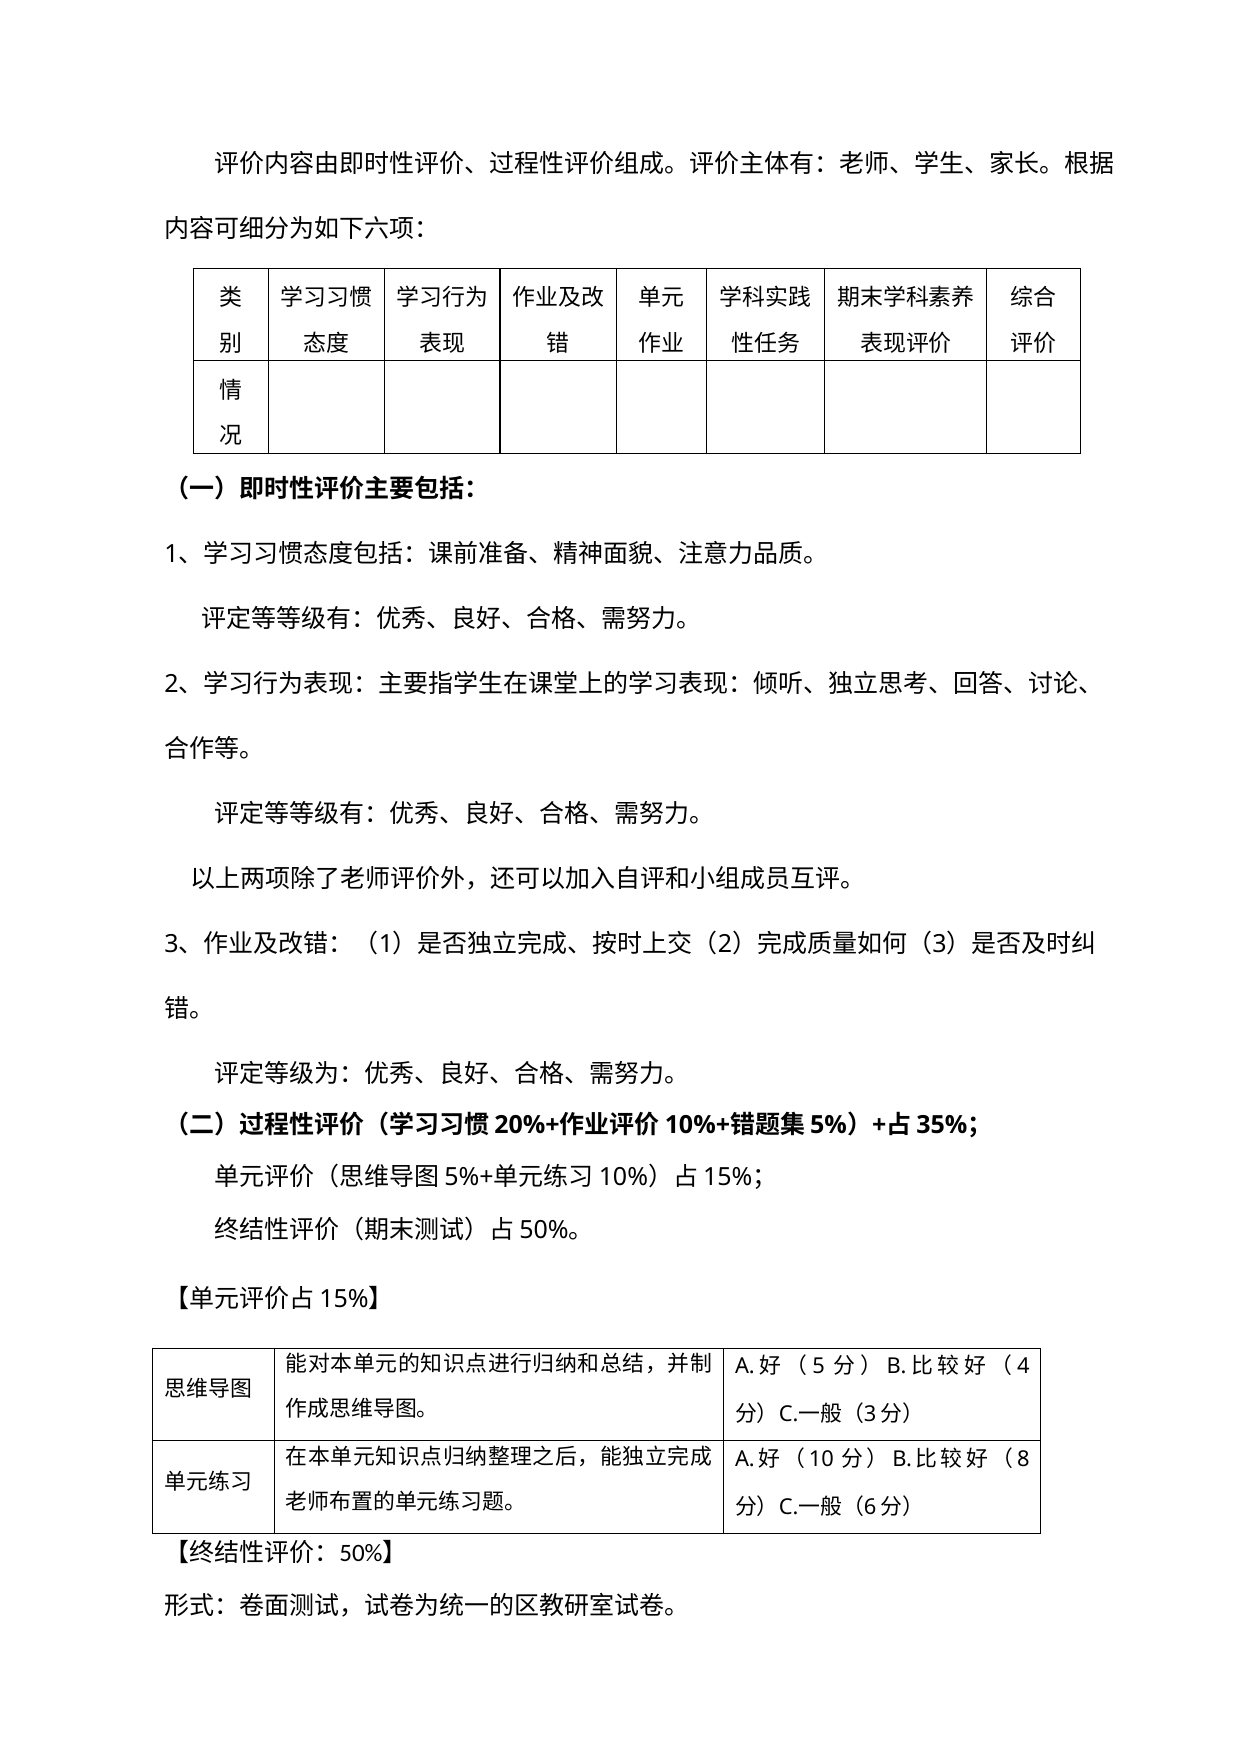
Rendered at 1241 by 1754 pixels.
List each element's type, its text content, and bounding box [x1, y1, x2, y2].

text 评定等等级有：优秀、良好、合格、需努力。 [164, 584, 1117, 649]
table_header 类 别 [194, 269, 268, 360]
table_header 能对本单元的知识点进行归纳和总结，并制作成思维导图。 [275, 1349, 723, 1440]
table_header A.好（5分）B.比较好（4分）C.一般（3分） [724, 1349, 1040, 1440]
text 【单元评价占15%】 [164, 1264, 1117, 1329]
table_cell 单元练习 [153, 1441, 274, 1533]
table_cell [617, 361, 706, 453]
table_header 综合 评价 [987, 269, 1080, 360]
table_header 思维导图 [153, 1349, 274, 1440]
table_cell 情 况 [194, 361, 268, 453]
table_cell [707, 361, 824, 453]
table_cell [501, 361, 616, 453]
text 单元评价（思维导图5%+单元练习10%）占15%； [164, 1159, 1117, 1193]
text 2、学习行为表现：主要指学生在课堂上的学习表现：倾听、独立思考、回答、讨论、合作等。 [164, 649, 1117, 779]
text 【终结性评价：50%】 [164, 1534, 1117, 1568]
text 评定等等级有：优秀、良好、合格、需努力。 [164, 779, 1117, 844]
table_header 学习习惯态度 [269, 269, 384, 360]
text （一）即时性评价主要包括： [164, 259, 1117, 519]
table_cell [269, 361, 384, 453]
table_cell [987, 361, 1080, 453]
text 以上两项除了老师评价外，还可以加入自评和小组成员互评。 [164, 844, 1117, 909]
text （二）过程性评价（学习习惯20%+作业评价10%+错题集5%）+占35%； [164, 1104, 1117, 1141]
table_header 单元作业 [617, 269, 706, 360]
text 评价内容由即时性评价、过程性评价组成。评价主体有：老师、学生、家长。根据内容可细分为如下六项： [164, 129, 1117, 259]
table_header 作业及改错 [501, 269, 616, 360]
text 终结性评价（期末测试）占50%。 [164, 1210, 1117, 1246]
text 3、作业及改错：（1）是否独立完成、按时上交（2）完成质量如何（3）是否及时纠错。 [164, 909, 1117, 1039]
table_cell A.好（10分）B.比较好（8分）C.一般（6分） [724, 1441, 1040, 1533]
text 1、学习习惯态度包括：课前准备、精神面貌、注意力品质。 [164, 519, 1117, 584]
table_header 学科实践性任务 [707, 269, 824, 360]
table_cell [385, 361, 499, 453]
table_header 学习行为表现 [385, 269, 499, 360]
table_cell 在本单元知识点归纳整理之后，能独立完成老师布置的单元练习题。 [275, 1441, 723, 1533]
text 形式：卷面测试，试卷为统一的区教研室试卷。 [164, 1585, 1117, 1622]
table_cell [825, 361, 986, 453]
table_header 期末学科素养表现评价 [825, 269, 986, 360]
text 评定等级为：优秀、良好、合格、需努力。 [164, 1039, 1117, 1104]
